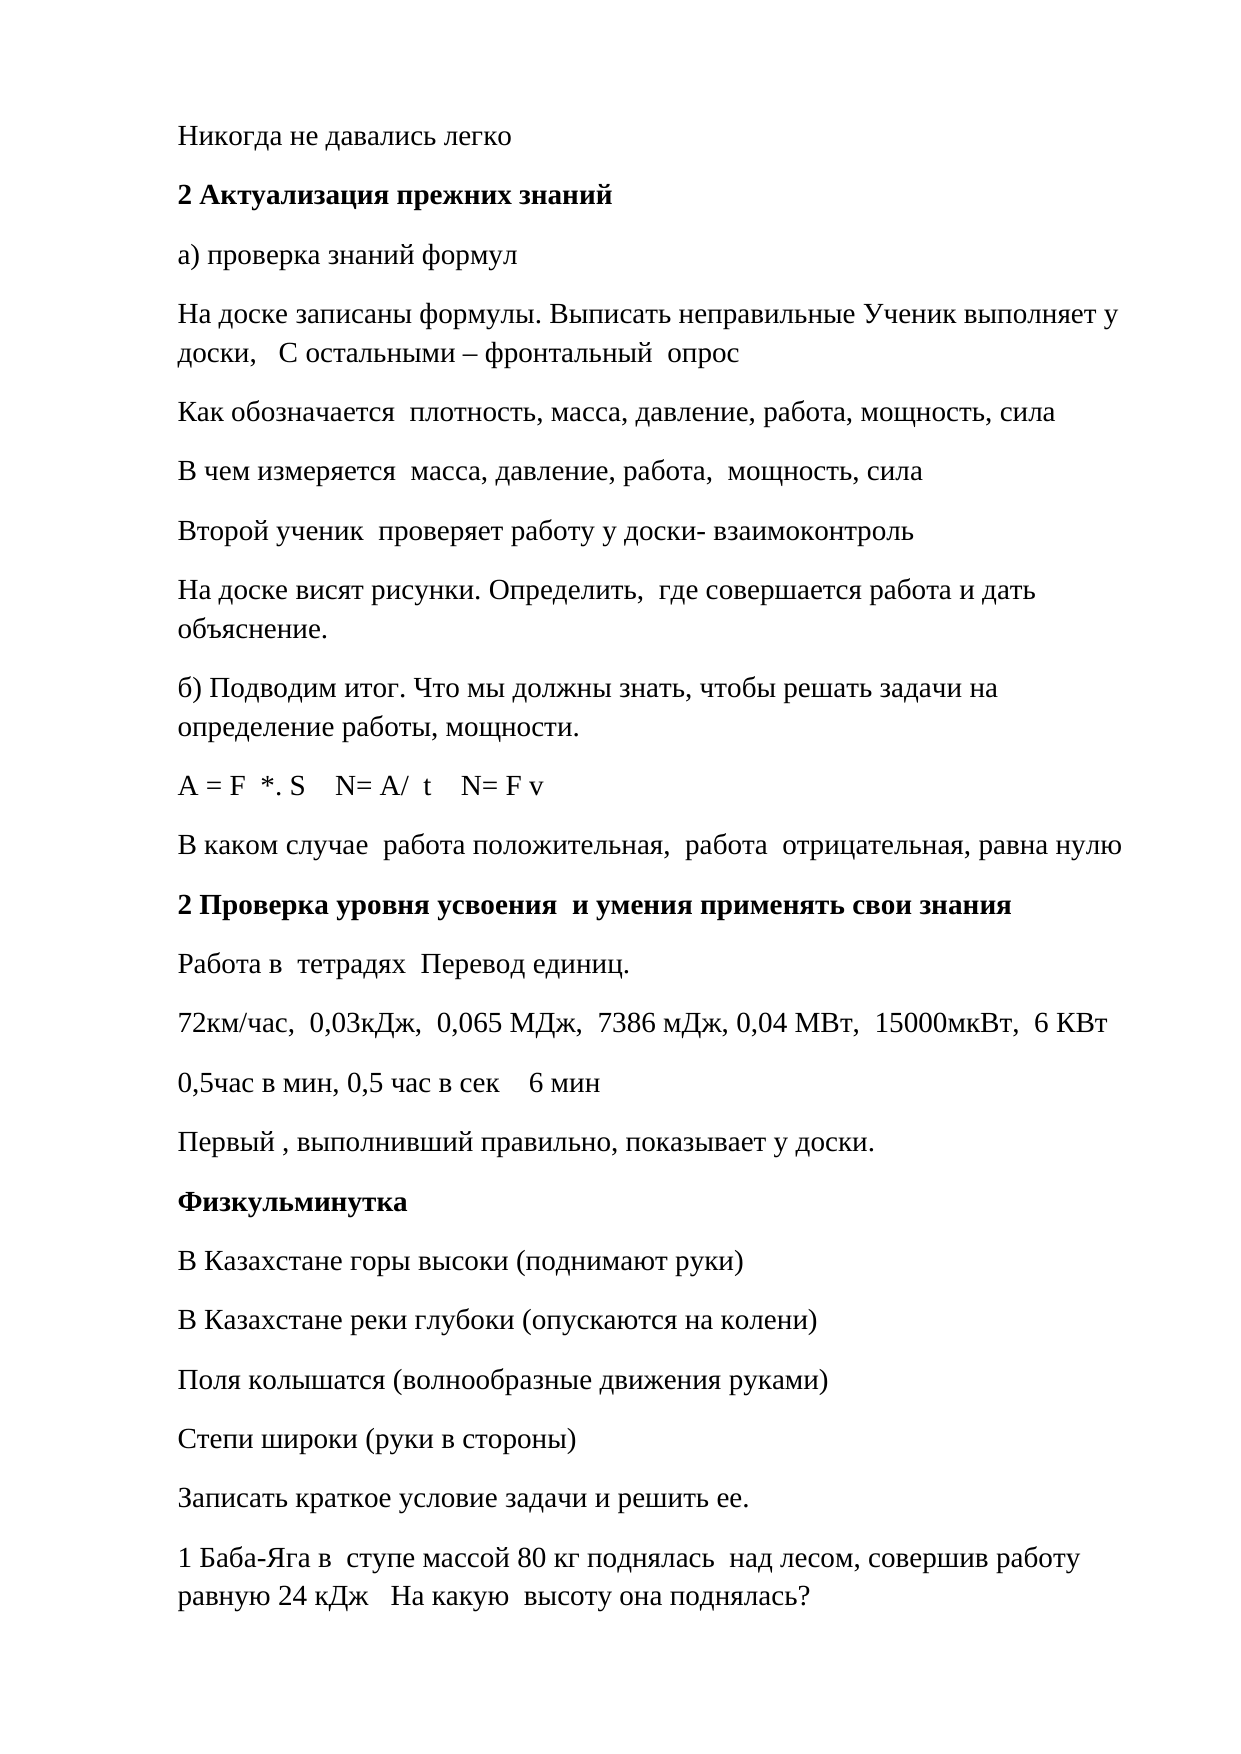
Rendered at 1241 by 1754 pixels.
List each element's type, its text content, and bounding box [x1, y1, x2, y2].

text 0,5час в мин, 0,5 час в сек 6 мин [177, 1065, 1152, 1098]
text 72км/час, 0,03кДж, 0,065 МДж, 7386 мДж, 0,04 МВт, 15000мкВт, 6 КВт [177, 1006, 1152, 1039]
text 1 Баба-Яга в ступе массой 80 кг поднялась над лесом, совершив работу равную 24 кДж На какую высоту она поднялась? [177, 1540, 1152, 1612]
text 2 Проверка уровня усвоения и умения применять свои знания [177, 887, 1152, 920]
text На доске записаны формулы. Выписать неправильные Ученик выполняет у доски, С остальными – фронтальный опрос [177, 296, 1152, 368]
text Физкульминутка [177, 1184, 1152, 1217]
text В Казахстане горы высоки (поднимают руки) [177, 1243, 1152, 1277]
text Поля колышатся (волнообразные движения руками) [177, 1362, 1152, 1395]
text б) Подводим итог. Что мы должны знать, чтобы решать задачи на определение работы, мощности. [177, 670, 1152, 742]
text В чем измеряется масса, давление, работа, мощность, сила [177, 453, 1152, 487]
text В каком случае работа положительная, работа отрицательная, равна нулю [177, 827, 1152, 861]
text Второй ученик проверяет работу у доски- взаимоконтроль [177, 513, 1152, 546]
text На доске висят рисунки. Определить, где совершается работа и дать объяснение. [177, 572, 1152, 644]
text В Казахстане реки глубоки (опускаются на колени) [177, 1302, 1152, 1336]
text Никогда не давались легко [177, 118, 1152, 152]
text а) проверка знаний формул [177, 237, 1152, 270]
text Записать краткое условие задачи и решить ее. [177, 1481, 1152, 1514]
text 2 Актуализация прежних знаний [177, 177, 1152, 211]
text A = F *. S N= A/ t N= F v [177, 768, 1152, 802]
text Первый , выполнивший правильно, показывает у доски. [177, 1124, 1152, 1158]
text Работа в тетрадях Перевод единиц. [177, 946, 1152, 980]
text Степи широки (руки в стороны) [177, 1421, 1152, 1455]
text Как обозначается плотность, масса, давление, работа, мощность, сила [177, 394, 1152, 428]
